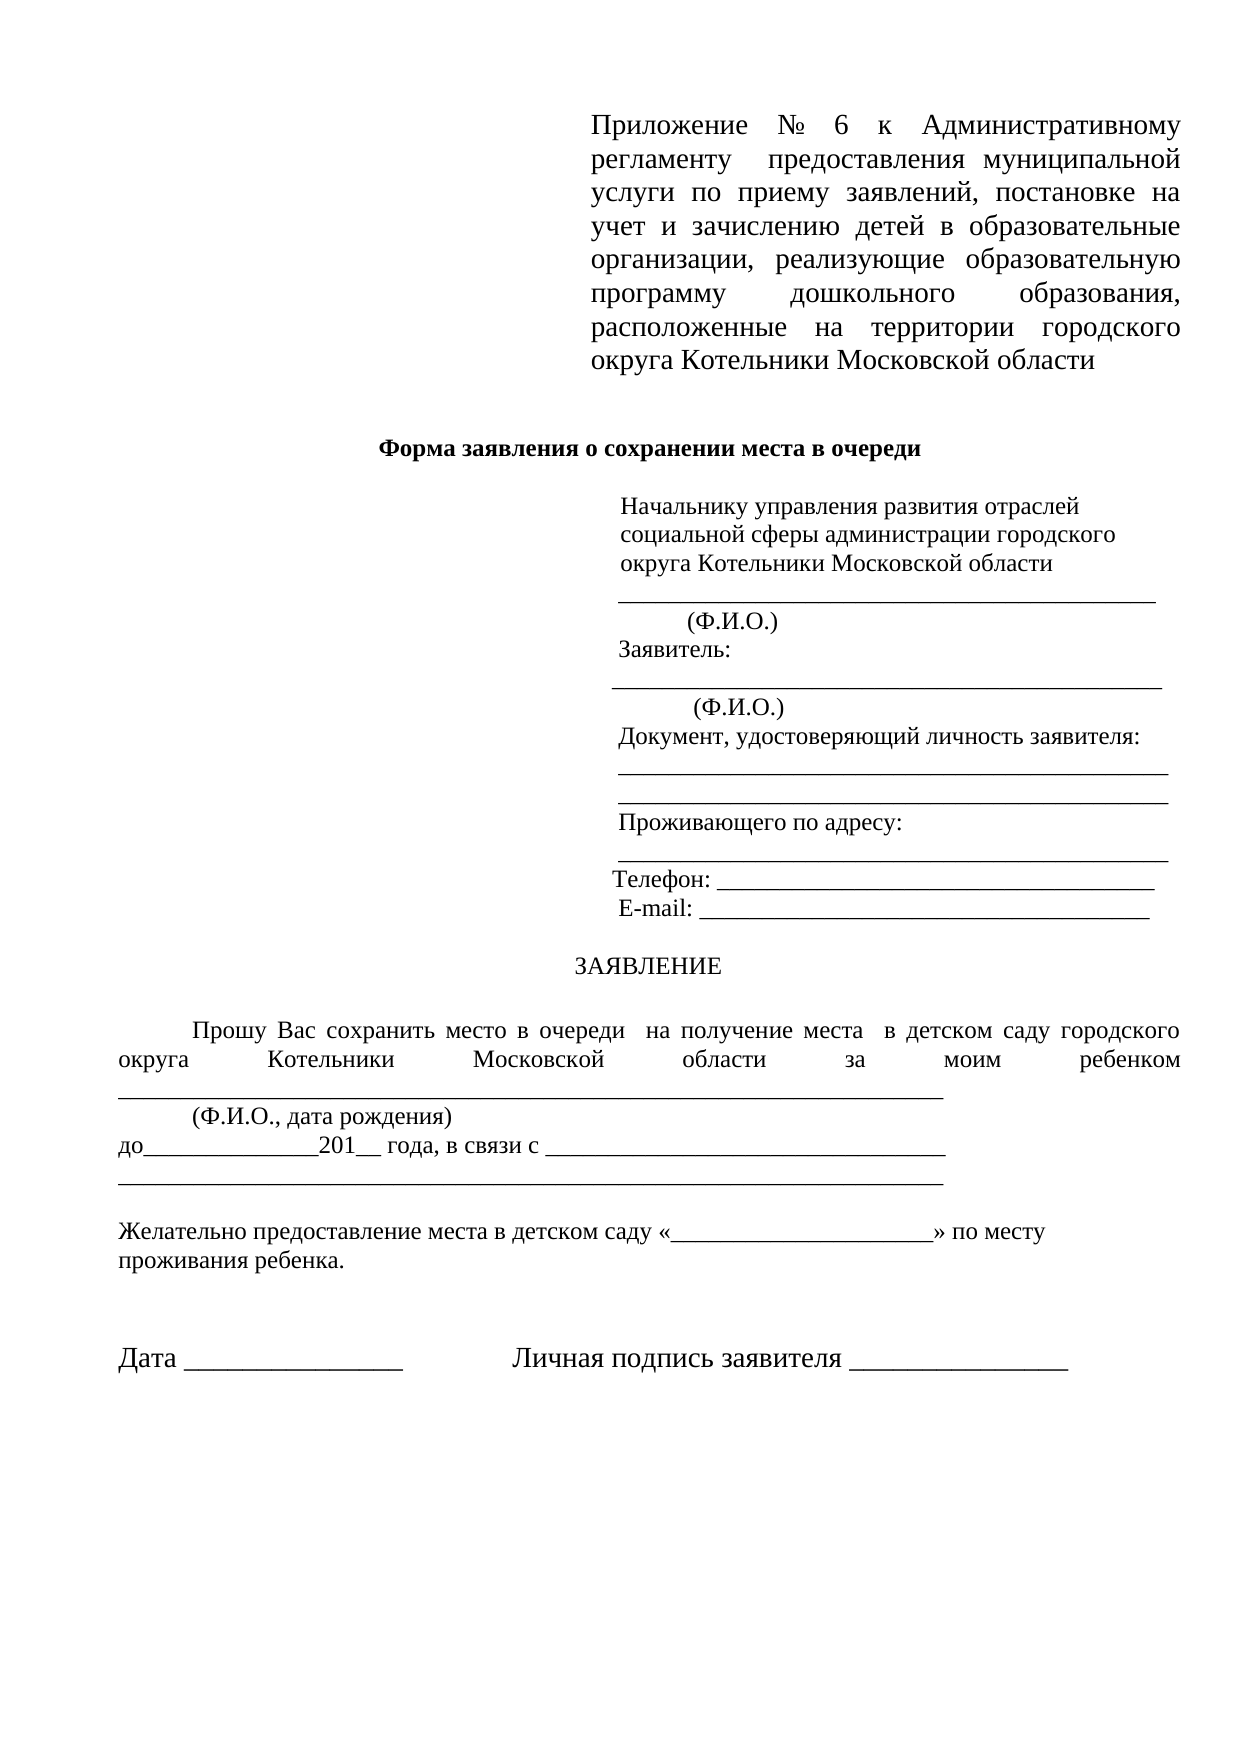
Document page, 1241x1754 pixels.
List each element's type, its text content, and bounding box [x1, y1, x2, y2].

text Документ, удостоверяющий личность заявителя: [118, 721, 1181, 749]
text Дата _______________ Личная подпись заявителя _______________ [118, 1340, 1181, 1373]
text Начальнику управления развития отраслей социальной сферы администрации городского округа Котельники Московской области [620, 491, 1181, 577]
text Прошу Вас сохранить место в очереди на получение места в детском саду городского округа Котельники Московской области за моим ребенком __________________________________________________________________ [118, 1015, 1181, 1101]
text ____________________________________________ [118, 778, 1181, 807]
text до______________201__ года, в связи с ________________________________ [118, 1130, 1181, 1159]
text Форма заявления о сохранении места в очереди [118, 433, 1181, 462]
text ____________________________________________ [118, 749, 1181, 778]
text Приложение № 6 к Административному регламенту предоставления муниципальной услуги по приему заявлений, постановке на учет и зачислению детей в образовательные организации, реализующие образовательную программу дошкольного образования, расположенные на территории городского округа Котельники Московской области [591, 107, 1181, 376]
text Желательно предоставление места в детском саду «_____________________» по месту проживания ребенка. [118, 1216, 1181, 1274]
text E-mail: ____________________________________ [118, 893, 1181, 922]
text ____________________________________________ [118, 663, 1181, 692]
text ЗАЯВЛЕНИЕ [118, 951, 1181, 979]
text Проживающего по адресу: [118, 807, 1181, 836]
text Телефон: ___________________________________ [118, 864, 1181, 893]
text (Ф.И.О.) [118, 692, 1181, 721]
text (Ф.И.О.) [118, 606, 1181, 634]
text (Ф.И.О., дата рождения) [118, 1101, 1181, 1130]
text Заявитель: [118, 634, 1181, 663]
text ___________________________________________ [118, 577, 1181, 606]
text ____________________________________________ [118, 836, 1181, 864]
text __________________________________________________________________ [118, 1159, 1181, 1188]
